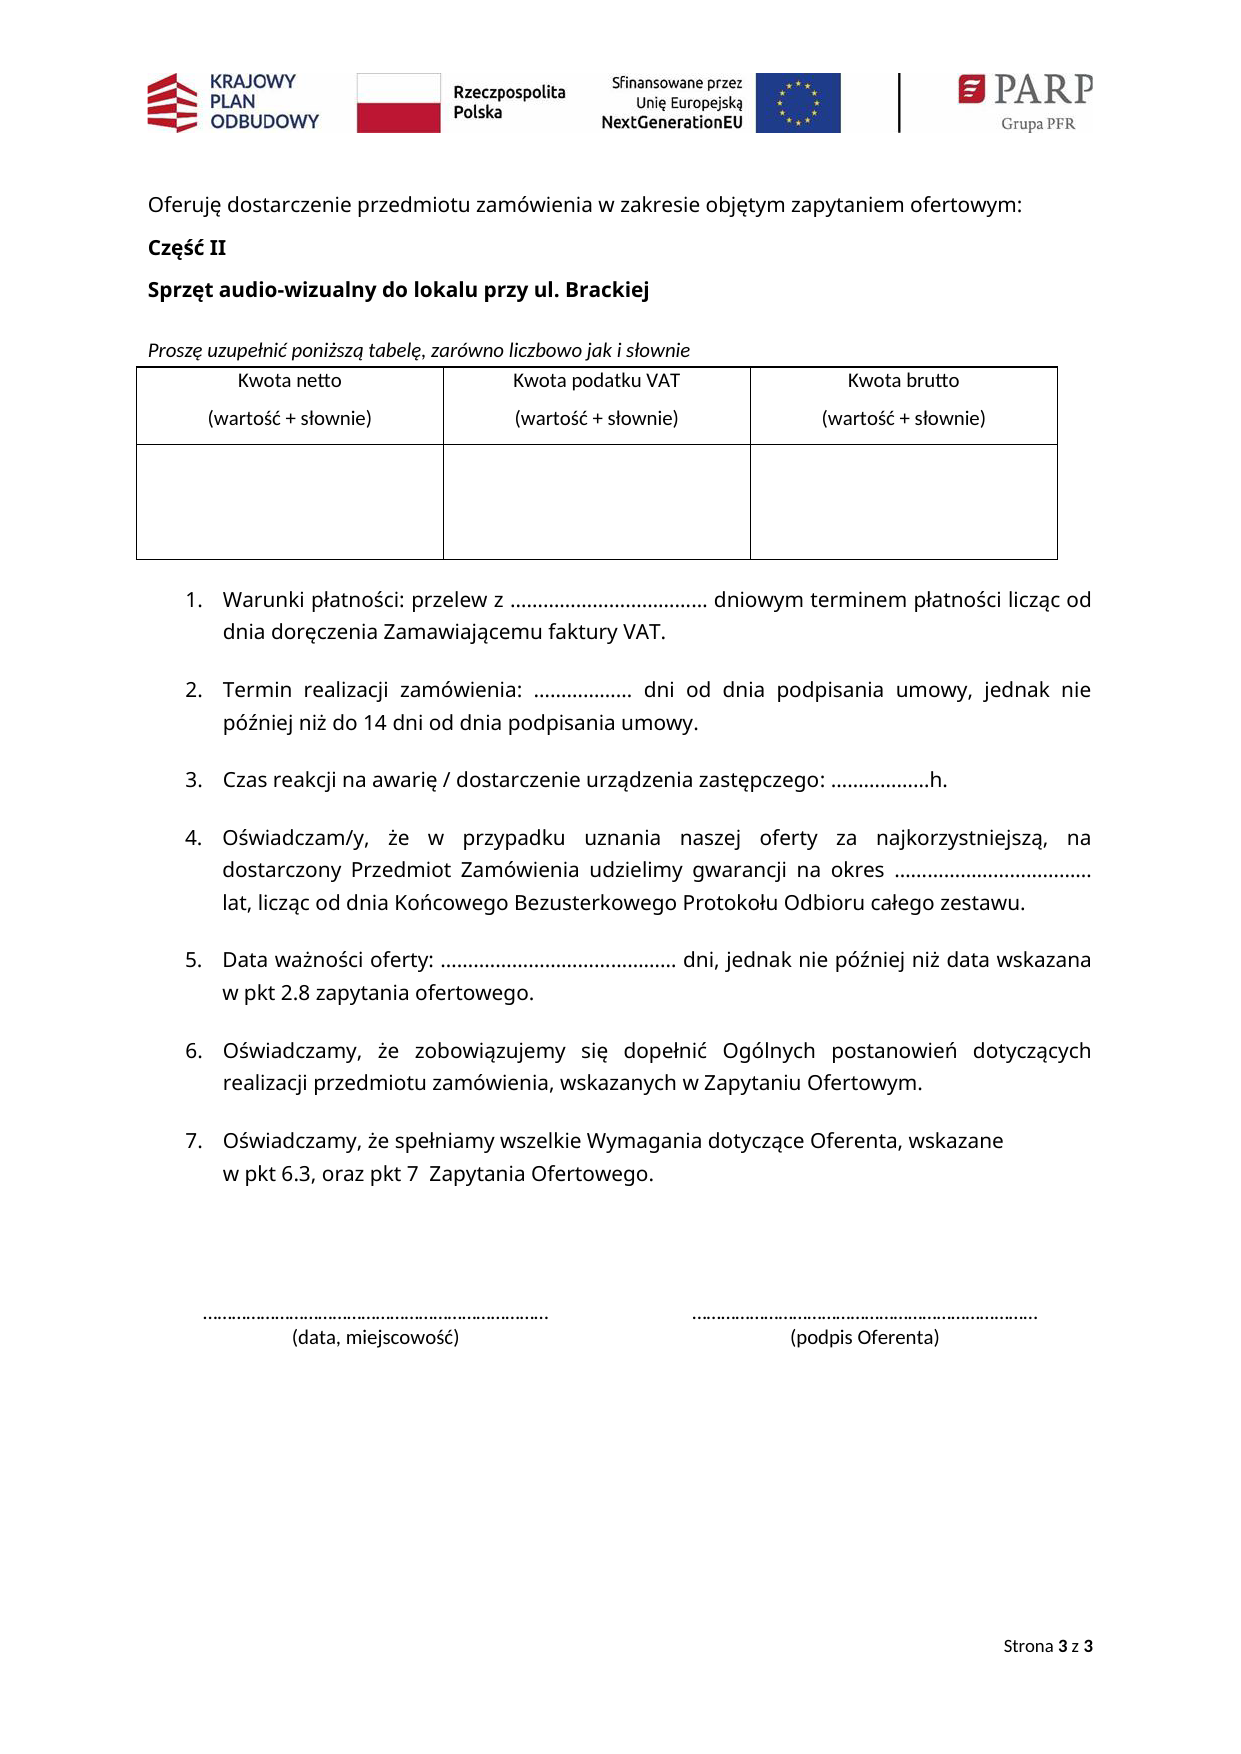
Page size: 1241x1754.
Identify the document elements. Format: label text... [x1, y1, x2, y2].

list Warunki płatności: przelew z ……………………………… dniowym terminem płatności licząc od dnia doręczenia Zamawiającemu faktury VAT. [185, 585, 1093, 646]
table_header Kwota brutto (wartość + słownie) [751, 368, 1057, 444]
table_header Kwota podatku VAT (wartość + słownie) [444, 368, 750, 444]
list Oświadczamy, że zobowiązujemy się dopełnić Ogólnych postanowień dotyczących realizacji przedmiotu zamówienia, wskazanych w Zapytaniu Ofertowym. [185, 1036, 1093, 1097]
table_cell [137, 445, 443, 559]
list Data ważności oferty: …….……………………………… dni, jednak nie później niż data wskazana w pkt 2.8 zapytania ofertowego. [185, 946, 1093, 1007]
list Oświadczam/y, że w przypadku uznania naszej oferty za najkorzystniejszą, na dostarczony Przedmiot Zamówienia udzielimy gwarancji na okres ……………………………… lat, licząc od dnia Końcowego Bezusterkowego Protokołu Odbioru całego zestawu. [185, 823, 1093, 916]
table_header Kwota netto (wartość + słownie) [137, 368, 443, 444]
text Część II [148, 233, 1093, 261]
list Czas reakcji na awarię / dostarczenie urządzenia zastępczego: ………………h. [185, 765, 1093, 794]
list Termin realizacji zamówienia: ……………… dni od dnia podpisania umowy, jednak nie później niż do 14 dni od dnia podpisania umowy. [185, 675, 1093, 736]
text Sprzęt audio-wizualny do lokalu przy ul. Brackiej [148, 275, 1093, 304]
text Proszę uzupełnić poniższą tabelę, zarówno liczbowo jak i słownie [148, 337, 1093, 363]
table_header ……………………………………………………………… (data, miejscowość) [131, 1270, 620, 1378]
list Oświadczamy, że spełniamy wszelkie Wymagania dotyczące Oferenta, wskazane w pkt 6.3, oraz pkt 7 Zapytania Ofertowego. [185, 1126, 1093, 1187]
text Oferuję dostarczenie przedmiotu zamówienia w zakresie objętym zapytaniem ofertowym: [148, 190, 1093, 219]
table_header ……………………………………………………………… (podpis Oferenta) [620, 1270, 1109, 1378]
table_cell [444, 445, 750, 559]
table_cell [751, 445, 1057, 559]
